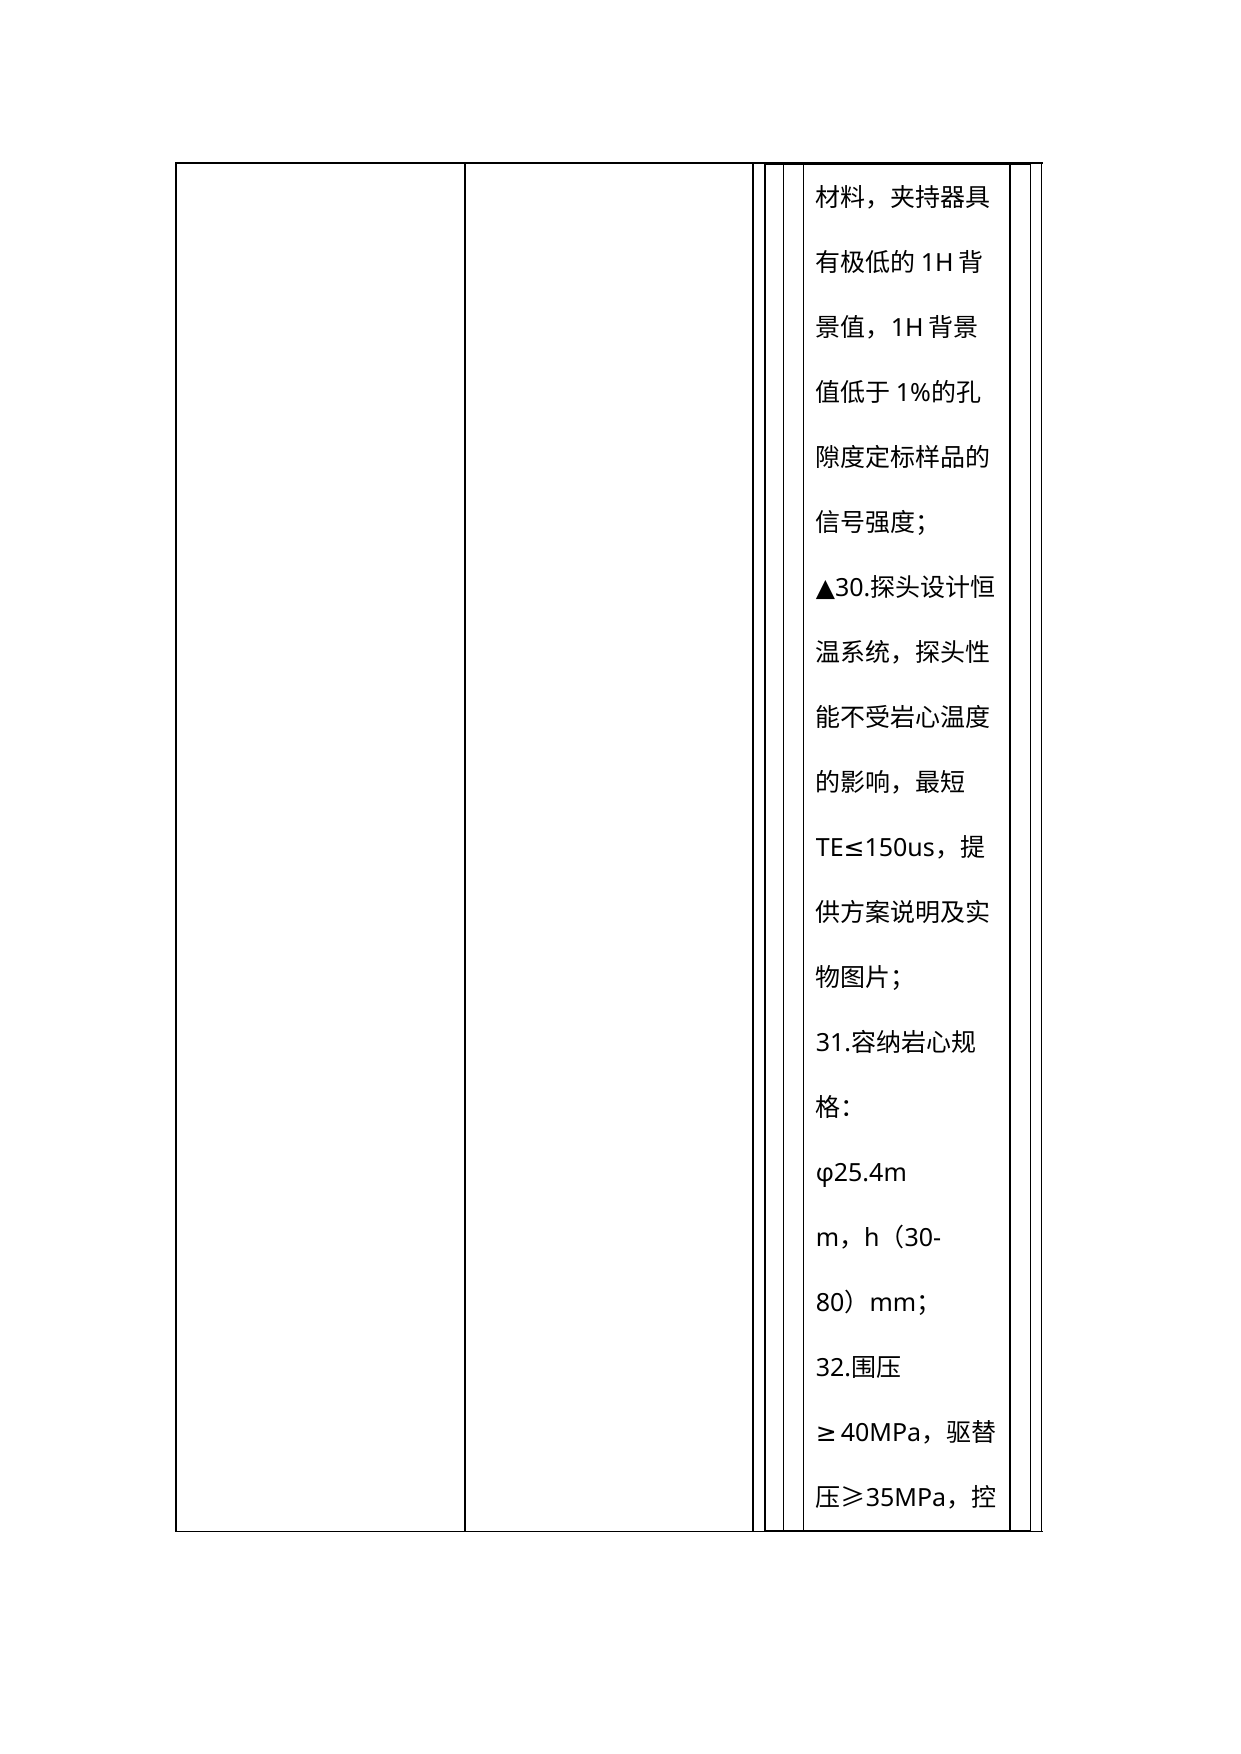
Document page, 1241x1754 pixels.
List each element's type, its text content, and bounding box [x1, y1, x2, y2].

table_cell [754, 164, 764, 1531]
table_cell 1 [177, 164, 464, 1531]
table_cell [804, 165, 1009, 1530]
table_cell [784, 165, 803, 1530]
table_cell [1031, 164, 1041, 1531]
table_cell [766, 165, 783, 1530]
table_cell [1011, 165, 1030, 1530]
table_cell [466, 164, 752, 1531]
